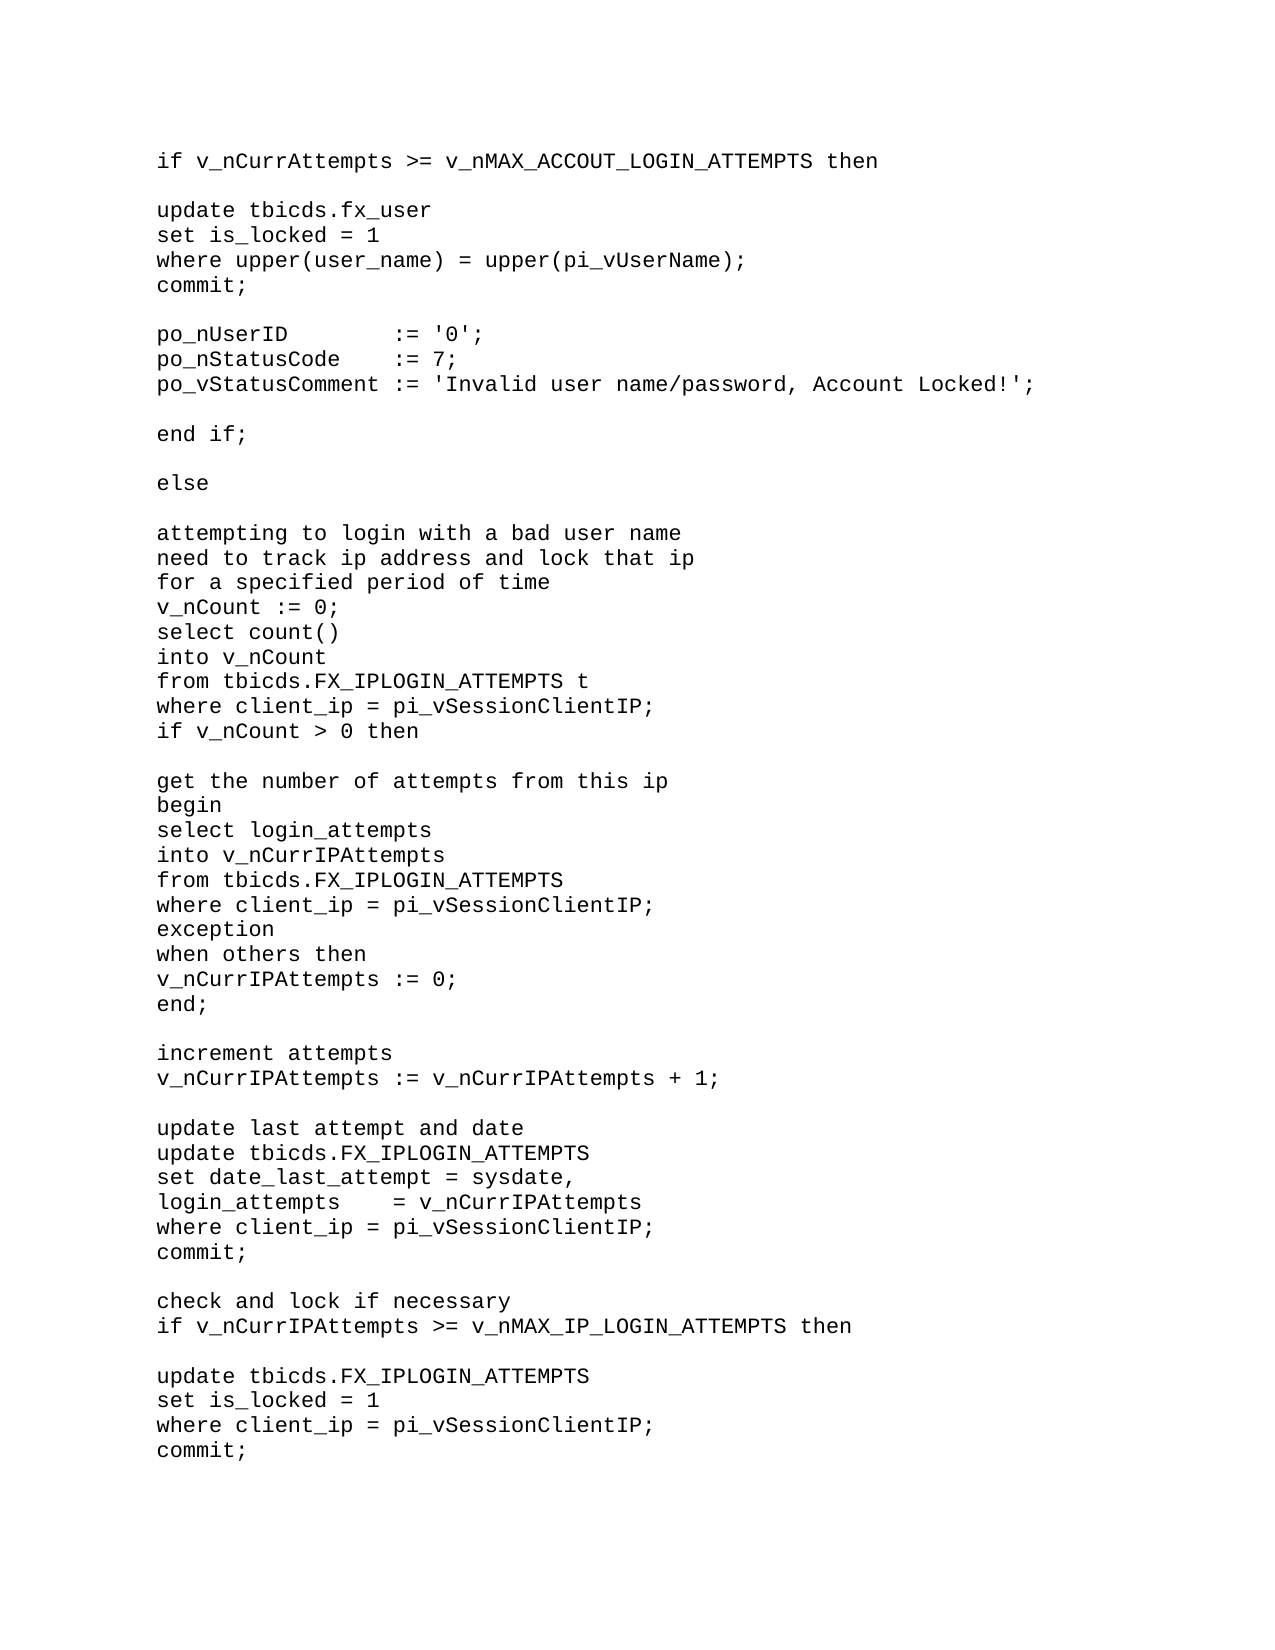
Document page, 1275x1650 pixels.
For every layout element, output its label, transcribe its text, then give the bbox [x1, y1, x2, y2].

text for a specified period of time [156, 571, 1118, 596]
text select count() [156, 621, 1118, 646]
text into v_nCurrIPAttempts [156, 844, 1118, 869]
text if v_nCurrIPAttempts >= v_nMAX_IP_LOGIN_ATTEMPTS then [156, 1315, 1118, 1340]
text commit; [156, 274, 1118, 299]
text from tbicds.FX_IPLOGIN_ATTEMPTS t [156, 671, 1118, 695]
text attempting to login with a bad user name [156, 522, 1118, 547]
text update tbicds.fx_user [156, 199, 1118, 224]
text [156, 249, 1118, 274]
text select login_attempts [156, 819, 1118, 844]
text end; [156, 993, 1118, 1018]
text if v_nCurrAttempts >= v_nMAX_ACCOUT_LOGIN_ATTEMPTS then [156, 150, 1118, 175]
text po_nStatusCode := 7; [156, 348, 1118, 373]
text from tbicds.FX_IPLOGIN_ATTEMPTS [156, 869, 1118, 894]
text set is_locked = 1 [156, 224, 1118, 249]
text v_nCurrIPAttempts := v_nCurrIPAttempts + 1; [156, 1067, 1118, 1092]
text login_attempts = v_nCurrIPAttempts [156, 1191, 1118, 1216]
text if v_nCount > 0 then [156, 720, 1118, 745]
text else [156, 472, 1118, 497]
text set is_locked = 1 [156, 1389, 1118, 1414]
text get the number of attempts from this ip [156, 770, 1118, 794]
text where client_ip = pi_vSessionClientIP; [156, 1414, 1118, 1439]
text update last attempt and date [156, 1117, 1118, 1142]
text exception [156, 918, 1118, 943]
text set date_last_attempt = sysdate, [156, 1166, 1118, 1191]
text when others then [156, 943, 1118, 968]
text v_nCount := 0; [156, 596, 1118, 621]
text check and lock if necessary [156, 1290, 1118, 1315]
text increment attempts [156, 1042, 1118, 1067]
text po_vStatusComment := 'Invalid user name/password, Account Locked!'; [156, 373, 1118, 398]
text where client_ip = pi_vSessionClientIP; [156, 1216, 1118, 1241]
text v_nCurrIPAttempts := 0; [156, 968, 1118, 993]
text begin [156, 794, 1118, 819]
text update tbicds.FX_IPLOGIN_ATTEMPTS [156, 1365, 1118, 1389]
text update tbicds.FX_IPLOGIN_ATTEMPTS [156, 1142, 1118, 1166]
text where client_ip = pi_vSessionClientIP; [156, 695, 1118, 720]
text commit; [156, 1439, 1118, 1464]
text po_nUserID := '0'; [156, 323, 1118, 348]
text end if; [156, 423, 1118, 447]
text into v_nCount [156, 646, 1118, 671]
text commit; [156, 1241, 1118, 1266]
text where client_ip = pi_vSessionClientIP; [156, 894, 1118, 918]
text need to track ip address and lock that ip [156, 547, 1118, 571]
